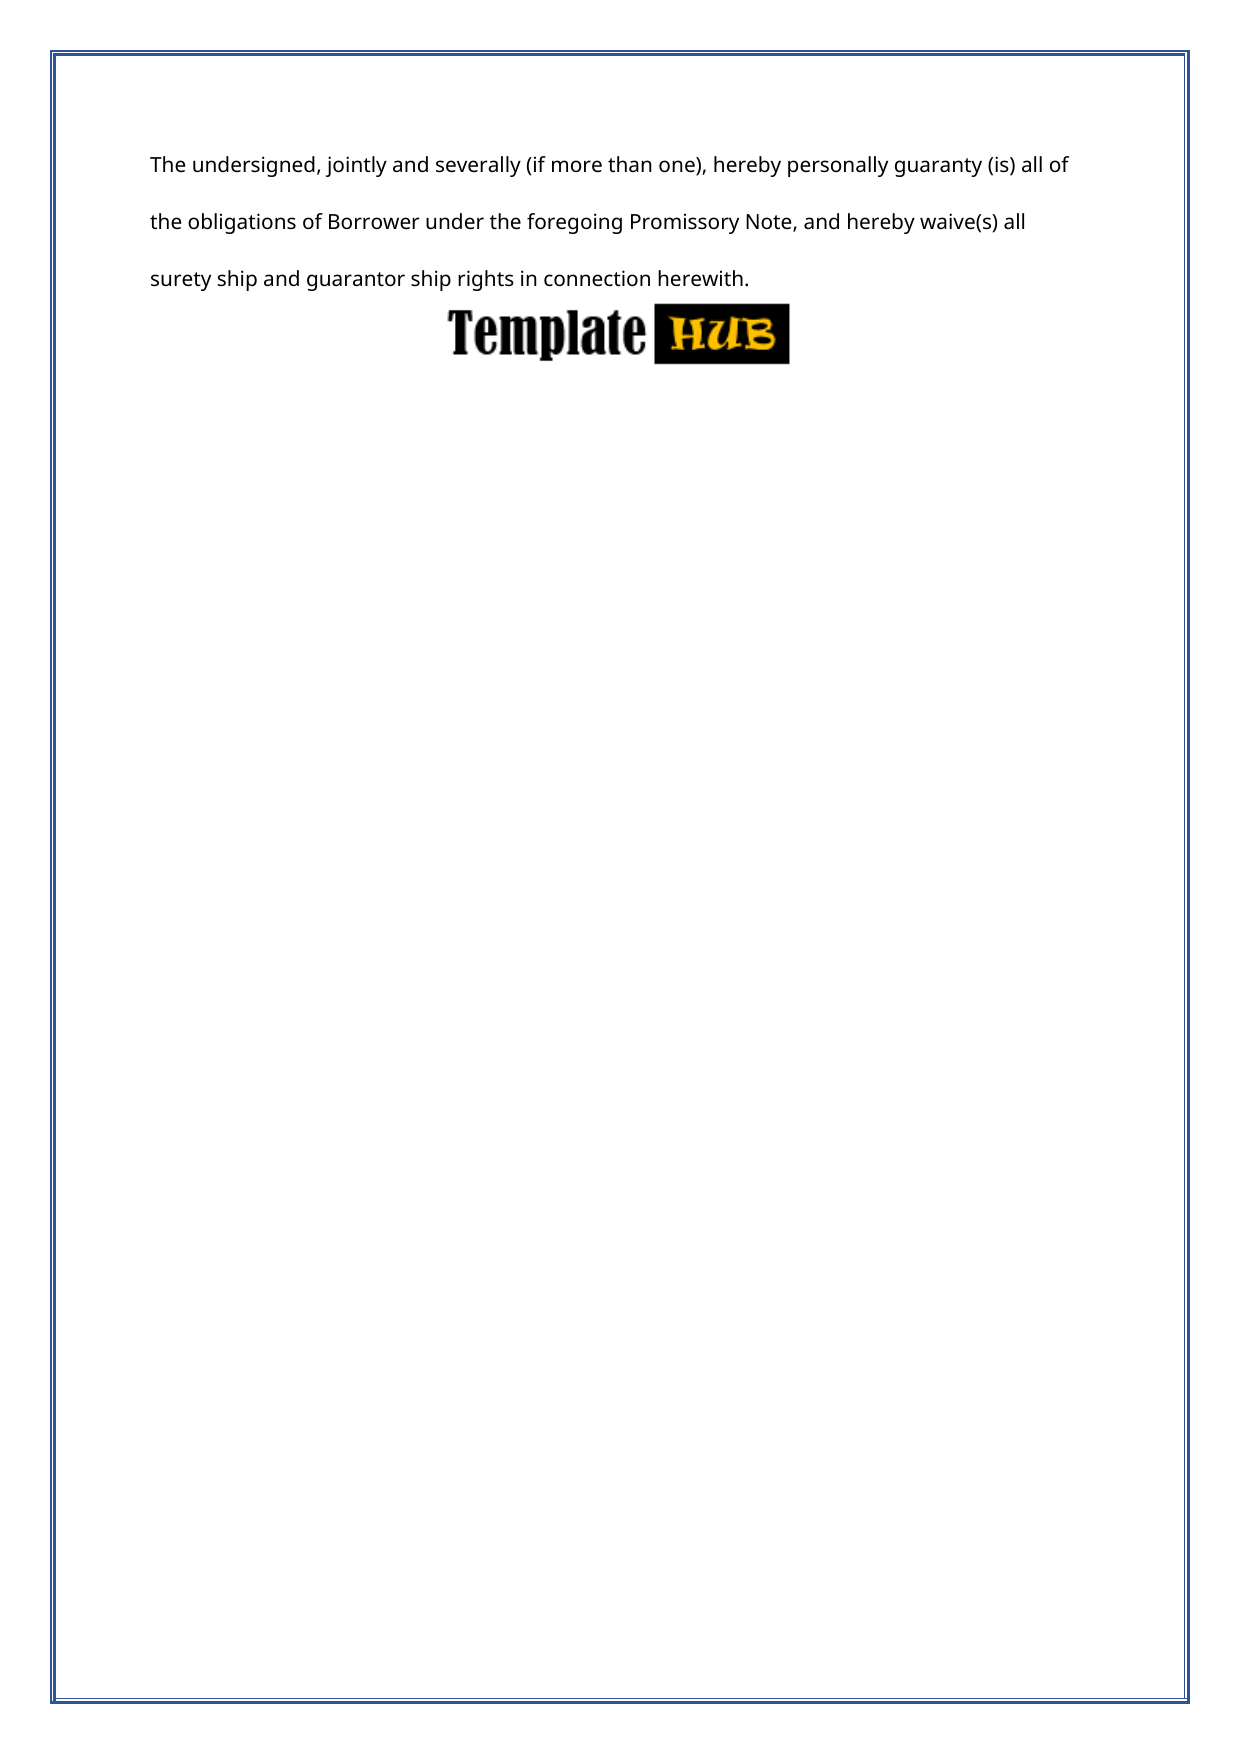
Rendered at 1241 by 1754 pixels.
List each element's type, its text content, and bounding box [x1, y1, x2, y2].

picture [443, 301, 796, 369]
text The undersigned, jointly and severally (if more than one), hereby personally guaranty (is) all of the obligations of Borrower under the foregoing Promissory Note, and hereby waive(s) all surety ship and guarantor ship rights in connection herewith. [150, 150, 1090, 292]
